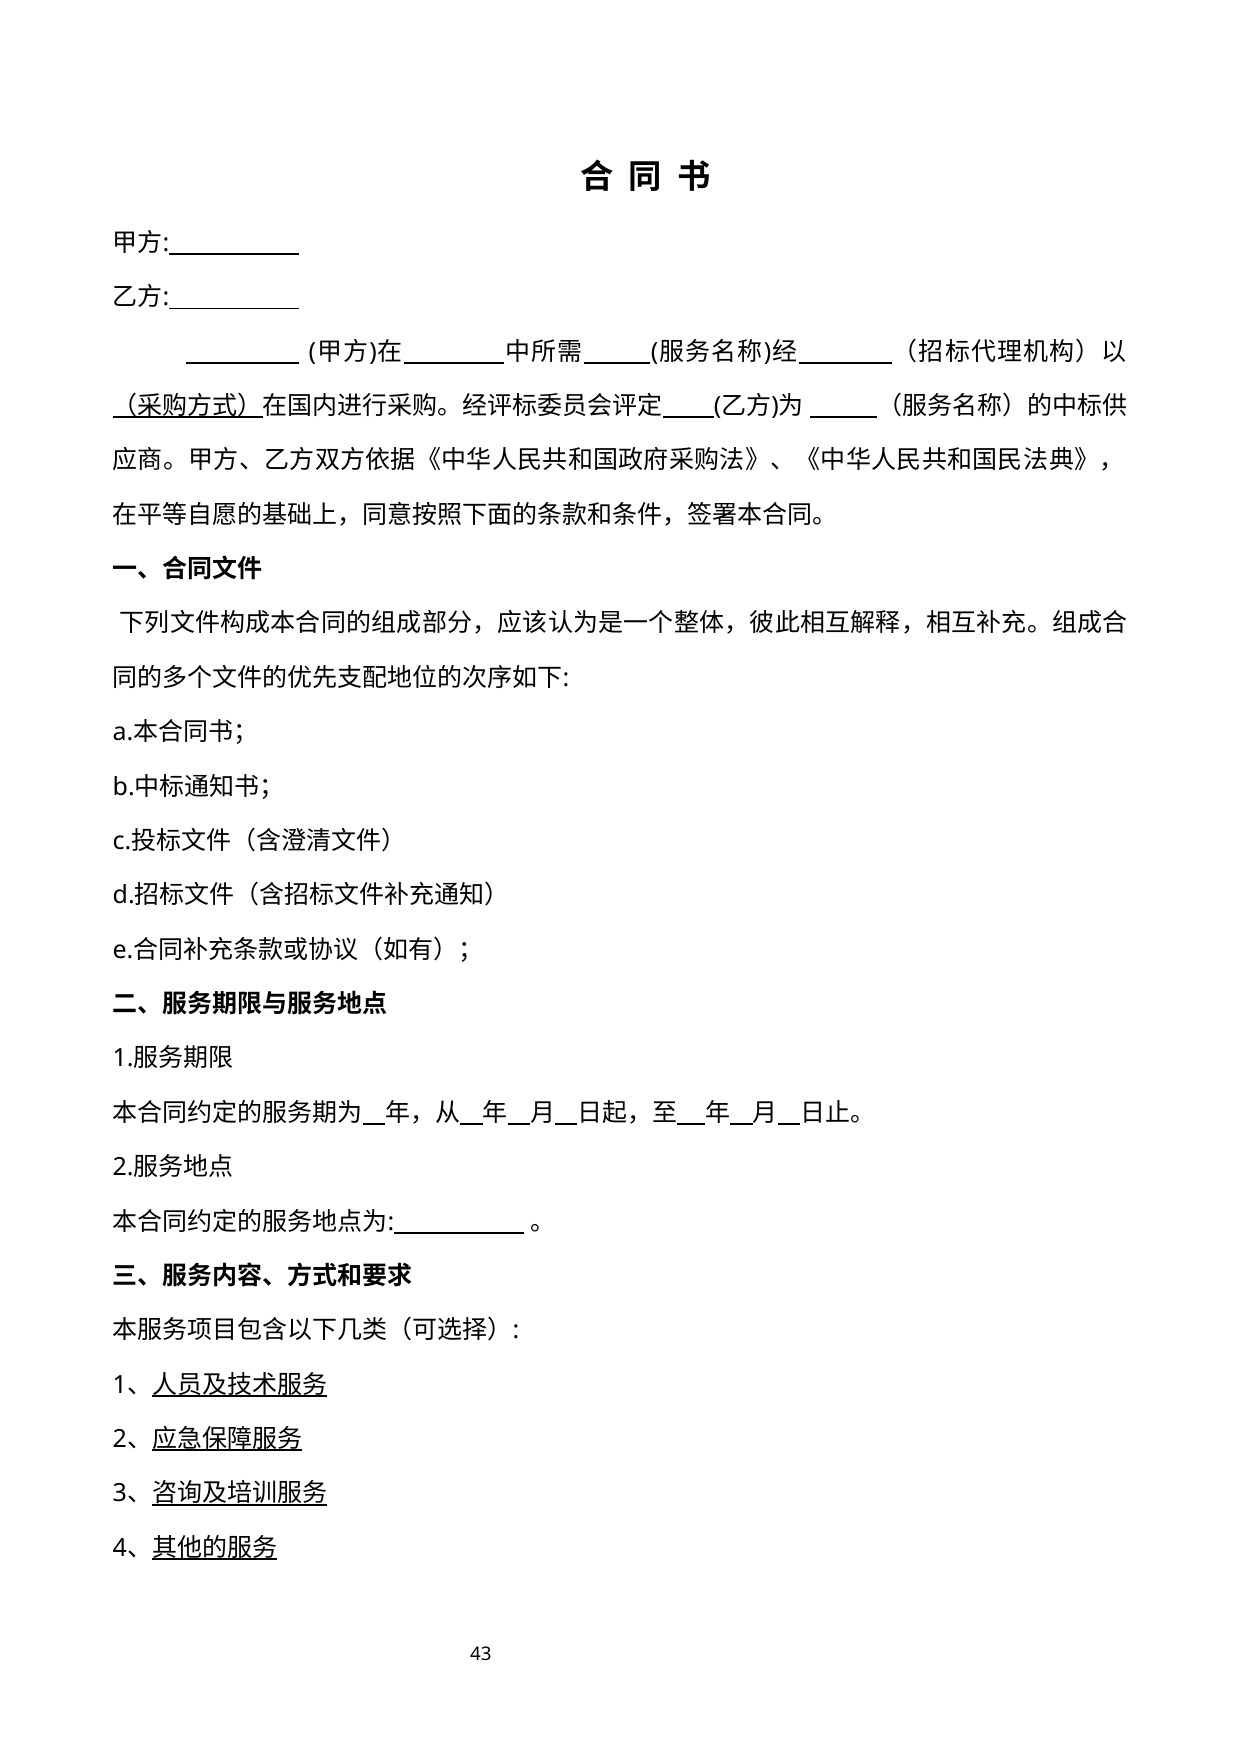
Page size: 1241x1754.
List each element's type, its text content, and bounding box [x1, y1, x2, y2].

text 本服务项目包含以下几类（可选择）: [112, 1310, 1128, 1346]
text 甲方: [112, 222, 1128, 258]
text 2、应急保障服务 [112, 1418, 1128, 1455]
text 本合同约定的服务地点为: 。 [112, 1201, 1128, 1237]
text (甲方)在 中所需 (服务名称)经 （招标代理机构）以 （采购方式）在国内进行采购。经评标委员会评定 (乙方)为 （服务名称）的中标供应商。甲方、乙方双方依据《中华人民共和国政府采购法》、《中华人民共和国民法典》，在平等自愿的基础上，同意按照下面的条款和条件，签署本合同。 [112, 331, 1128, 530]
text c.投标文件（含澄清文件） [112, 820, 1128, 857]
text 3、咨询及培训服务 [112, 1473, 1128, 1509]
text b.中标通知书； [112, 766, 1128, 802]
text d.招标文件（含招标文件补充通知） [112, 875, 1128, 911]
text 2.服务地点 [112, 1147, 1128, 1183]
text 1.服务期限 [112, 1038, 1128, 1074]
text 下列文件构成本合同的组成部分，应该认为是一个整体，彼此相互解释，相互补充。组成合同的多个文件的优先支配地位的次序如下: [112, 603, 1128, 693]
text e.合同补充条款或协议（如有）； [112, 929, 1128, 965]
text 一、合同文件 [112, 548, 1128, 585]
text a.本合同书； [112, 712, 1128, 748]
text 4、其他的服务 [112, 1527, 1128, 1563]
text 本合同约定的服务期为 年，从 年 月 日起，至 年 月 日止。 [112, 1092, 1128, 1128]
text 乙方: [112, 277, 1128, 313]
text 合 同 书 [162, 150, 1128, 198]
text 三、服务内容、方式和要求 [112, 1255, 1128, 1292]
text 二、服务期限与服务地点 [112, 983, 1128, 1020]
text 1、人员及技术服务 [112, 1364, 1128, 1400]
